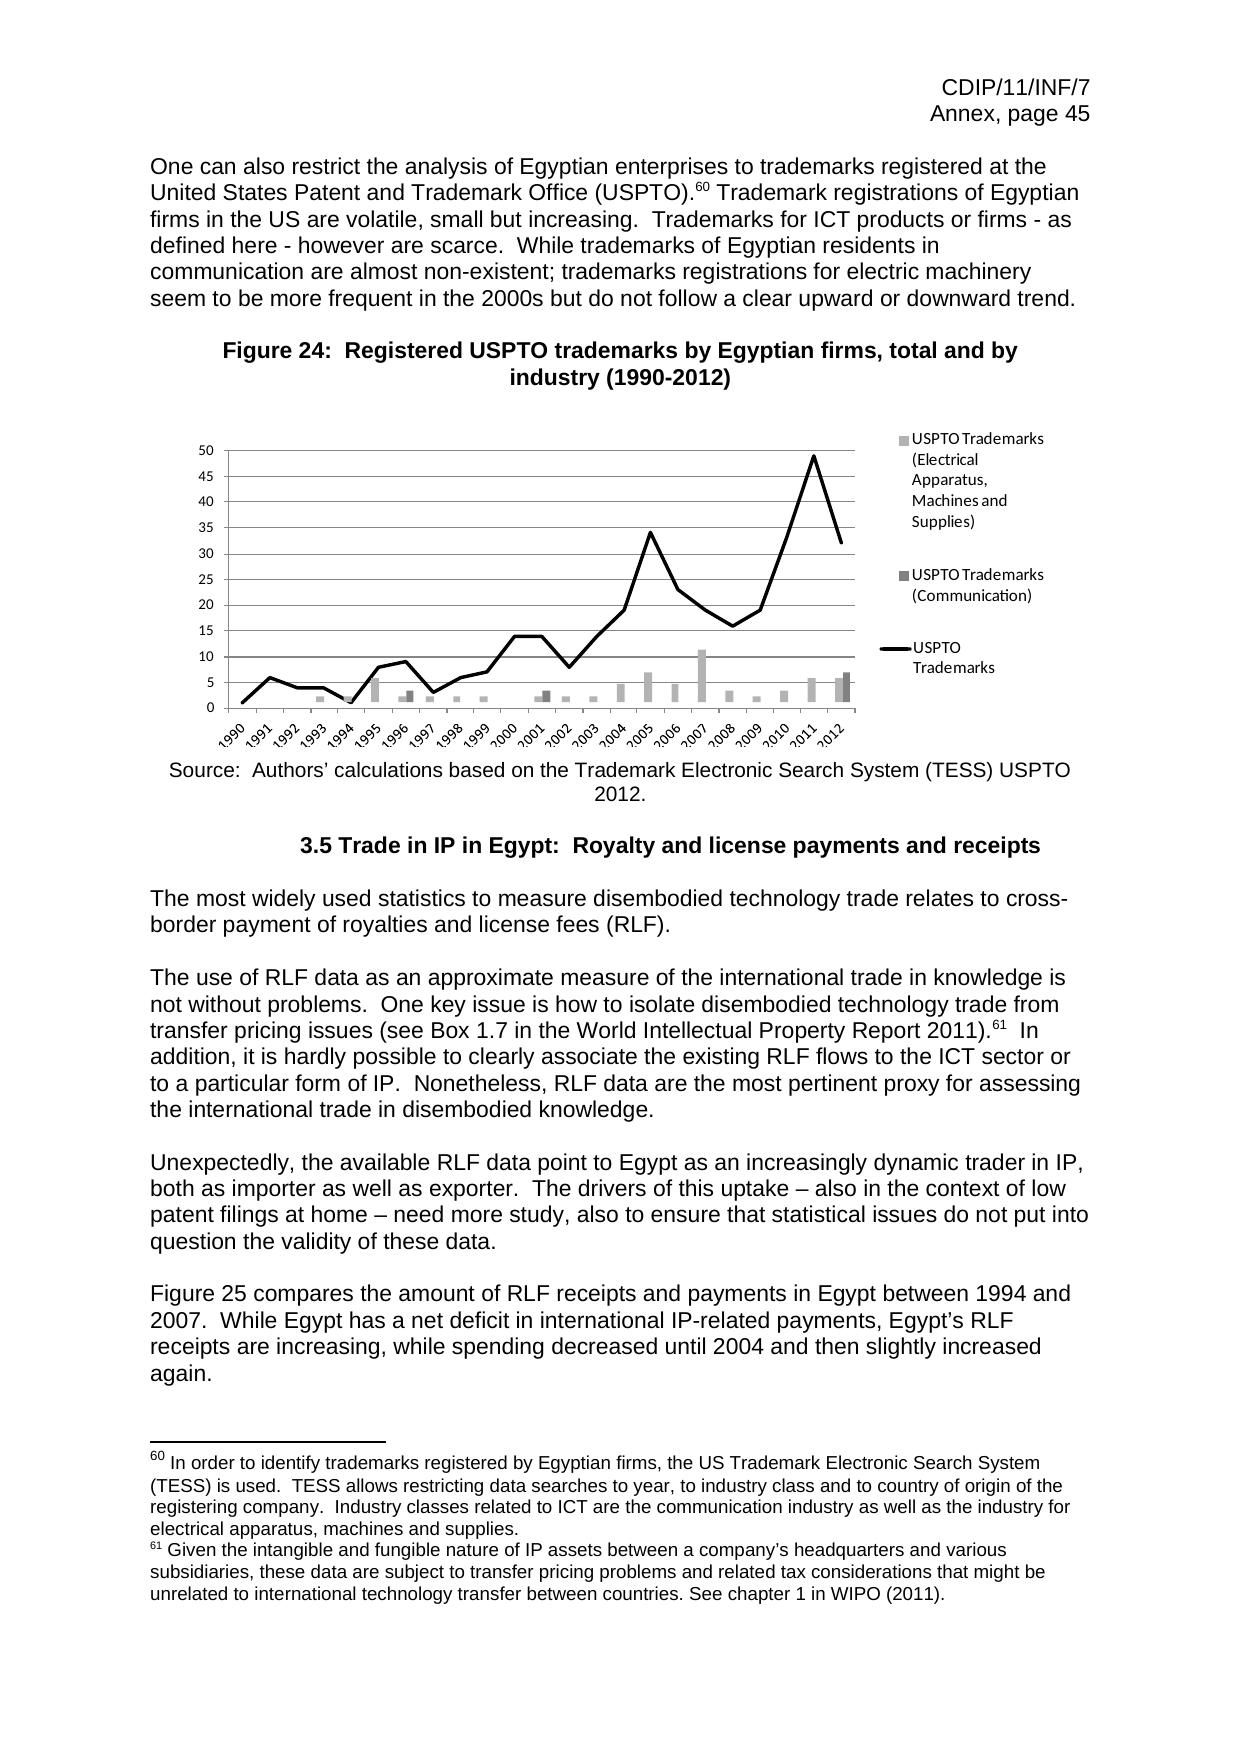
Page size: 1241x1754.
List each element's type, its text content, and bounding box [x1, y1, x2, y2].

text Figure 24: Registered USPTO trademarks by Egyptian firms, total and by [150, 337, 1090, 364]
text One can also restrict the analysis of Egyptian enterprises to trademarks registered at the United States Patent and Trademark Office (USPTO). Trademark registrations of Egyptian firms in the US are volatile, small but increasing. Trademarks for ICT products or firms - as defined here - however are scarce. While trademarks of Egyptian residents in communication are almost non-existent; trademarks registrations for electric machinery seem to be more frequent in the 2000s but do not follow a clear upward or downward trend. [150, 153, 1090, 311]
text industry (1990-2012) [150, 364, 1090, 390]
subtitle 3.5 Trade in IP in Egypt: Royalty and license payments and receipts [300, 832, 1090, 859]
text Figure 25 compares the amount of RLF receipts and payments in Egypt between 1994 and 2007. While Egypt has a net deficit in international IP-related payments, Egypt’s RLF receipts are increasing, while spending decreased until 2004 and then slightly increased again. [150, 1280, 1090, 1386]
text The use of RLF data as an approximate measure of the international trade in knowledge is not without problems. One key issue is how to isolate disembodied technology trade from transfer pricing issues (see Box 1.7 in the World Intellectual Property Report 2011). In addition, it is hardly possible to clearly associate the existing RLF flows to the ICT sector or to a particular form of IP. Nonetheless, RLF data are the most pertinent proxy for assessing the international trade in disembodied knowledge. [150, 964, 1090, 1122]
text Source: Authors’ calculations based on the Trademark Electronic Search System (TESS) USPTO 2012. [150, 758, 1090, 806]
text The most widely used statistics to measure disembodied technology trade relates to cross-border payment of royalties and license fees (RLF). [150, 885, 1090, 938]
text Unexpectedly, the available RLF data point to Egypt as an increasingly dynamic trader in IP, both as importer as well as exporter. The drivers of this uptake – also in the context of low patent filings at home – need more study, also to ensure that statistical issues do not put into question the validity of these data. [150, 1149, 1090, 1254]
